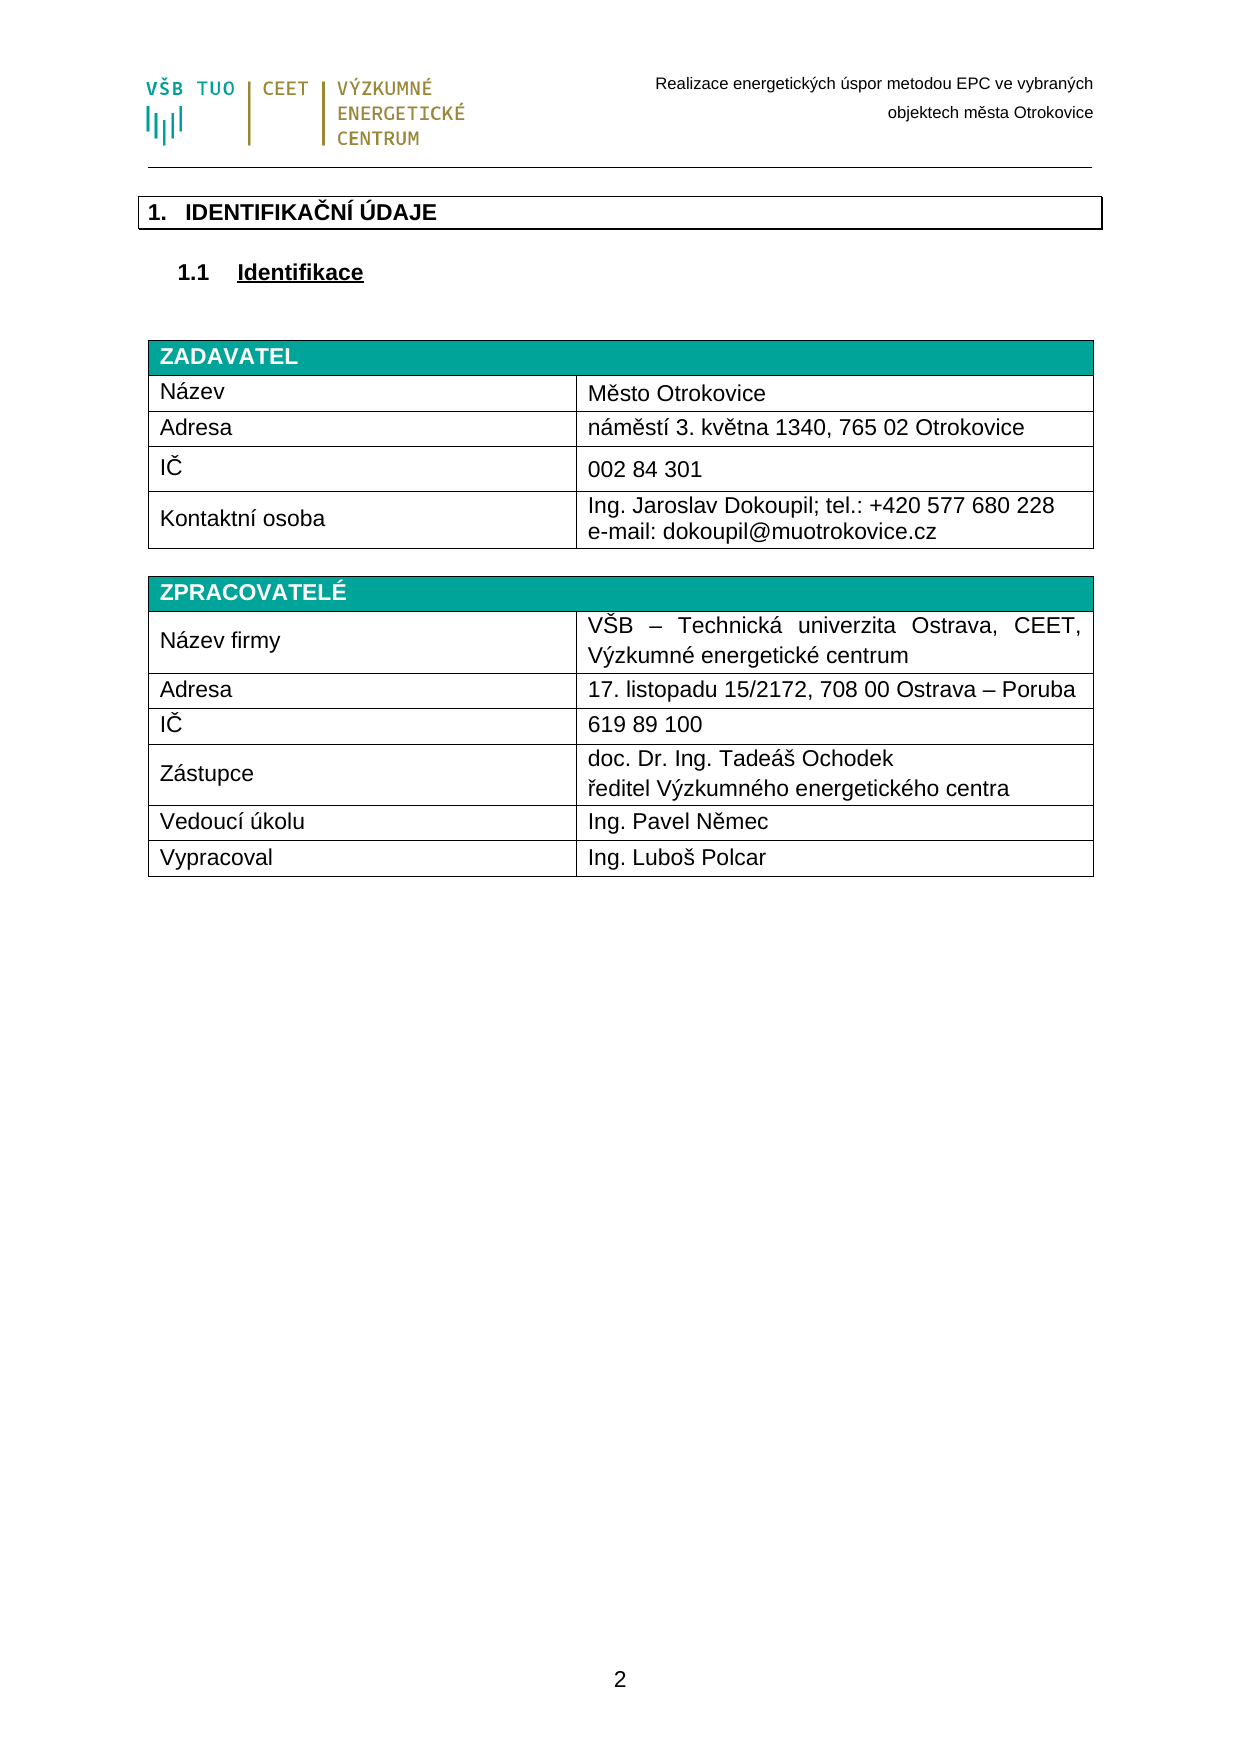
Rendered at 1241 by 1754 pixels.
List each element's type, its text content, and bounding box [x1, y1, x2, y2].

table_cell 17. listopadu 15/2172, 708 00 Ostrava – Poruba [577, 674, 1093, 708]
table_cell Adresa [149, 412, 576, 446]
table_cell Ing. Jaroslav Dokoupil; tel.: +420 577 680 228 e-mail: dokoupil@muotrokovice.cz [577, 492, 1093, 548]
text Identifikace [177, 258, 1092, 285]
table_cell VŠB – Technická univerzita Ostrava, CEET, Výzkumné energetické centrum [577, 612, 1093, 673]
table_cell Název firmy [149, 612, 576, 673]
text IDENTIFIKAČNÍ ÚDAJE [139, 197, 1101, 228]
table_cell 002 84 301 [577, 447, 1093, 491]
table_header ZADAVATEL [149, 341, 1093, 375]
table_cell Vedoucí úkolu [149, 806, 576, 840]
table_cell IČ [149, 709, 576, 743]
table_cell IČ [149, 447, 576, 491]
picture [128, 73, 489, 163]
table_cell Ing. Luboš Polcar [577, 841, 1093, 876]
table_cell Vypracoval [149, 841, 576, 876]
table_cell Zástupce [149, 745, 576, 805]
table_cell 619 89 100 [577, 709, 1093, 743]
table_header ZPRACOVATELÉ [149, 577, 1093, 611]
table_cell Ing. Pavel Němec [577, 806, 1093, 840]
table_cell doc. Dr. Ing. Tadeáš Ochodek ředitel Výzkumného energetického centra [577, 745, 1093, 805]
table_cell Město Otrokovice [577, 376, 1093, 411]
table_cell Adresa [149, 674, 576, 708]
table_cell Název [149, 376, 576, 411]
table_cell Kontaktní osoba [149, 492, 576, 548]
table_cell náměstí 3. května 1340, 765 02 Otrokovice [577, 412, 1093, 446]
